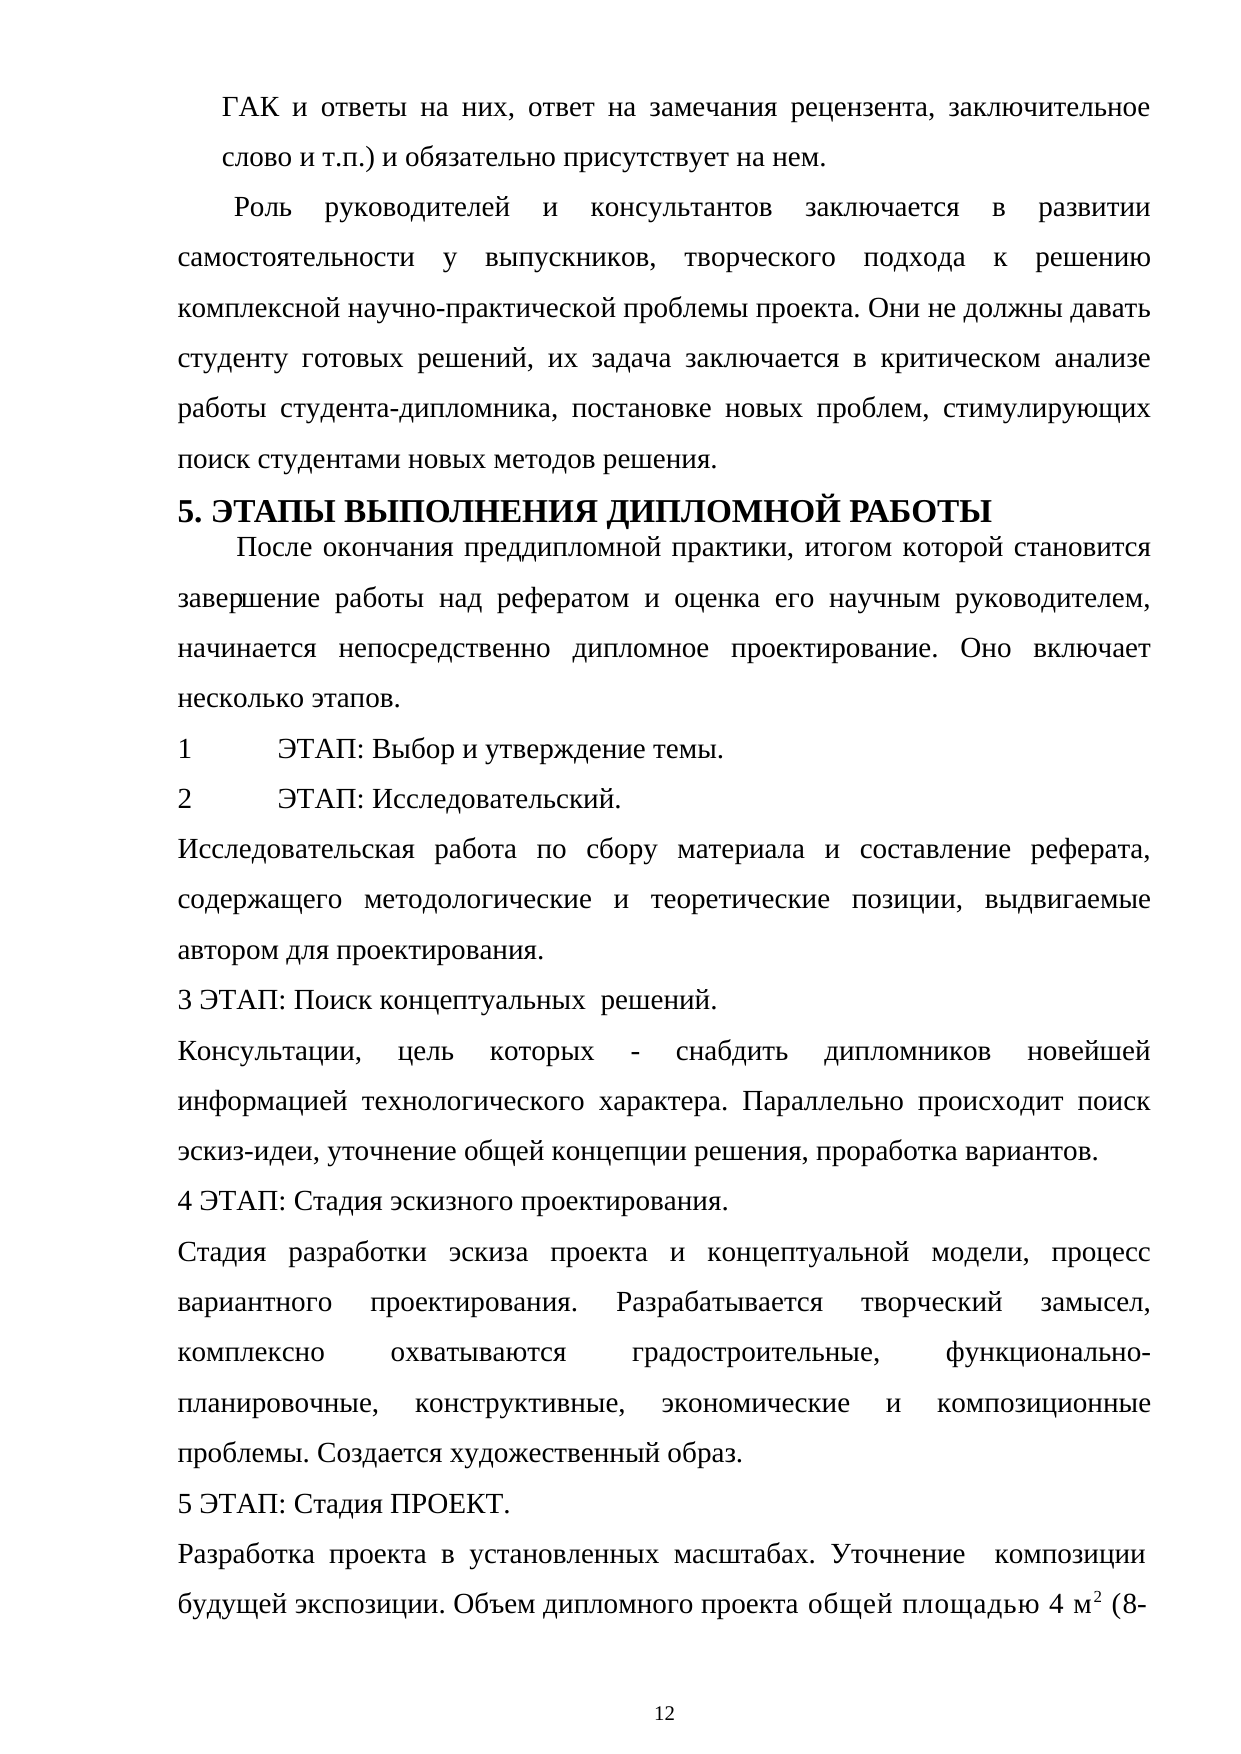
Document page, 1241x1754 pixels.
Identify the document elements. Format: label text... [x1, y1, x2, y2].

text 3 ЭТАП: Поиск концептуальных решений. [177, 982, 1152, 1016]
list ЭТАП: Исследовательский. [177, 781, 1152, 814]
text Консультации, цель которых - снабдить дипломников новейшей информацией технологического характера. Параллельно происходит поиск эскиз-идеи, уточнение общей концепции решения, проработка вариантов. [177, 1033, 1151, 1167]
subtitle 5. ЭТАПЫ ВЫПОЛНЕНИЯ ДИПЛОМНОЙ РАБОТЫ [177, 491, 1152, 529]
text Исследовательская работа по сбору материала и составление реферата, содержащего методологические и теоретические позиции, выдвигаемые автором для проектирования. [177, 831, 1152, 966]
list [177, 89, 1152, 172]
text Стадия разработки эскиза проекта и концептуальной модели, процесс вариантного проектирования. Разрабатывается творческий замысел, комплексно охватываются градостроительные, функционально-планировочные, конструктивные, экономические и композиционные проблемы. Создается художественный образ. [177, 1234, 1152, 1469]
list ЭТАП: Выбор и утверждение темы. [177, 731, 1152, 764]
text 5 ЭТАП: Стадия ПРОЕКТ. [177, 1486, 1152, 1519]
text После окончания преддипломной практики, итогом которой становится завершение работы над рефератом и оценка его научным руководителем, начинается непосредственно дипломное проектирование. Оно включает несколько этапов. [177, 529, 1152, 714]
text 4 ЭТАП: Стадия эскизного проектирования. [177, 1183, 1152, 1217]
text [177, 1536, 1147, 1620]
text Роль руководителей и консультантов заключается в развитии самостоятельности у выпускников, творческого подхода к решению комплексной научно-практической проблемы проекта. Они не должны давать студенту готовых решений, их задача заключается в критическом анализе работы студента-дипломника, постановке новых проблем, стимулирующих поиск студентами новых методов решения. [177, 189, 1152, 474]
